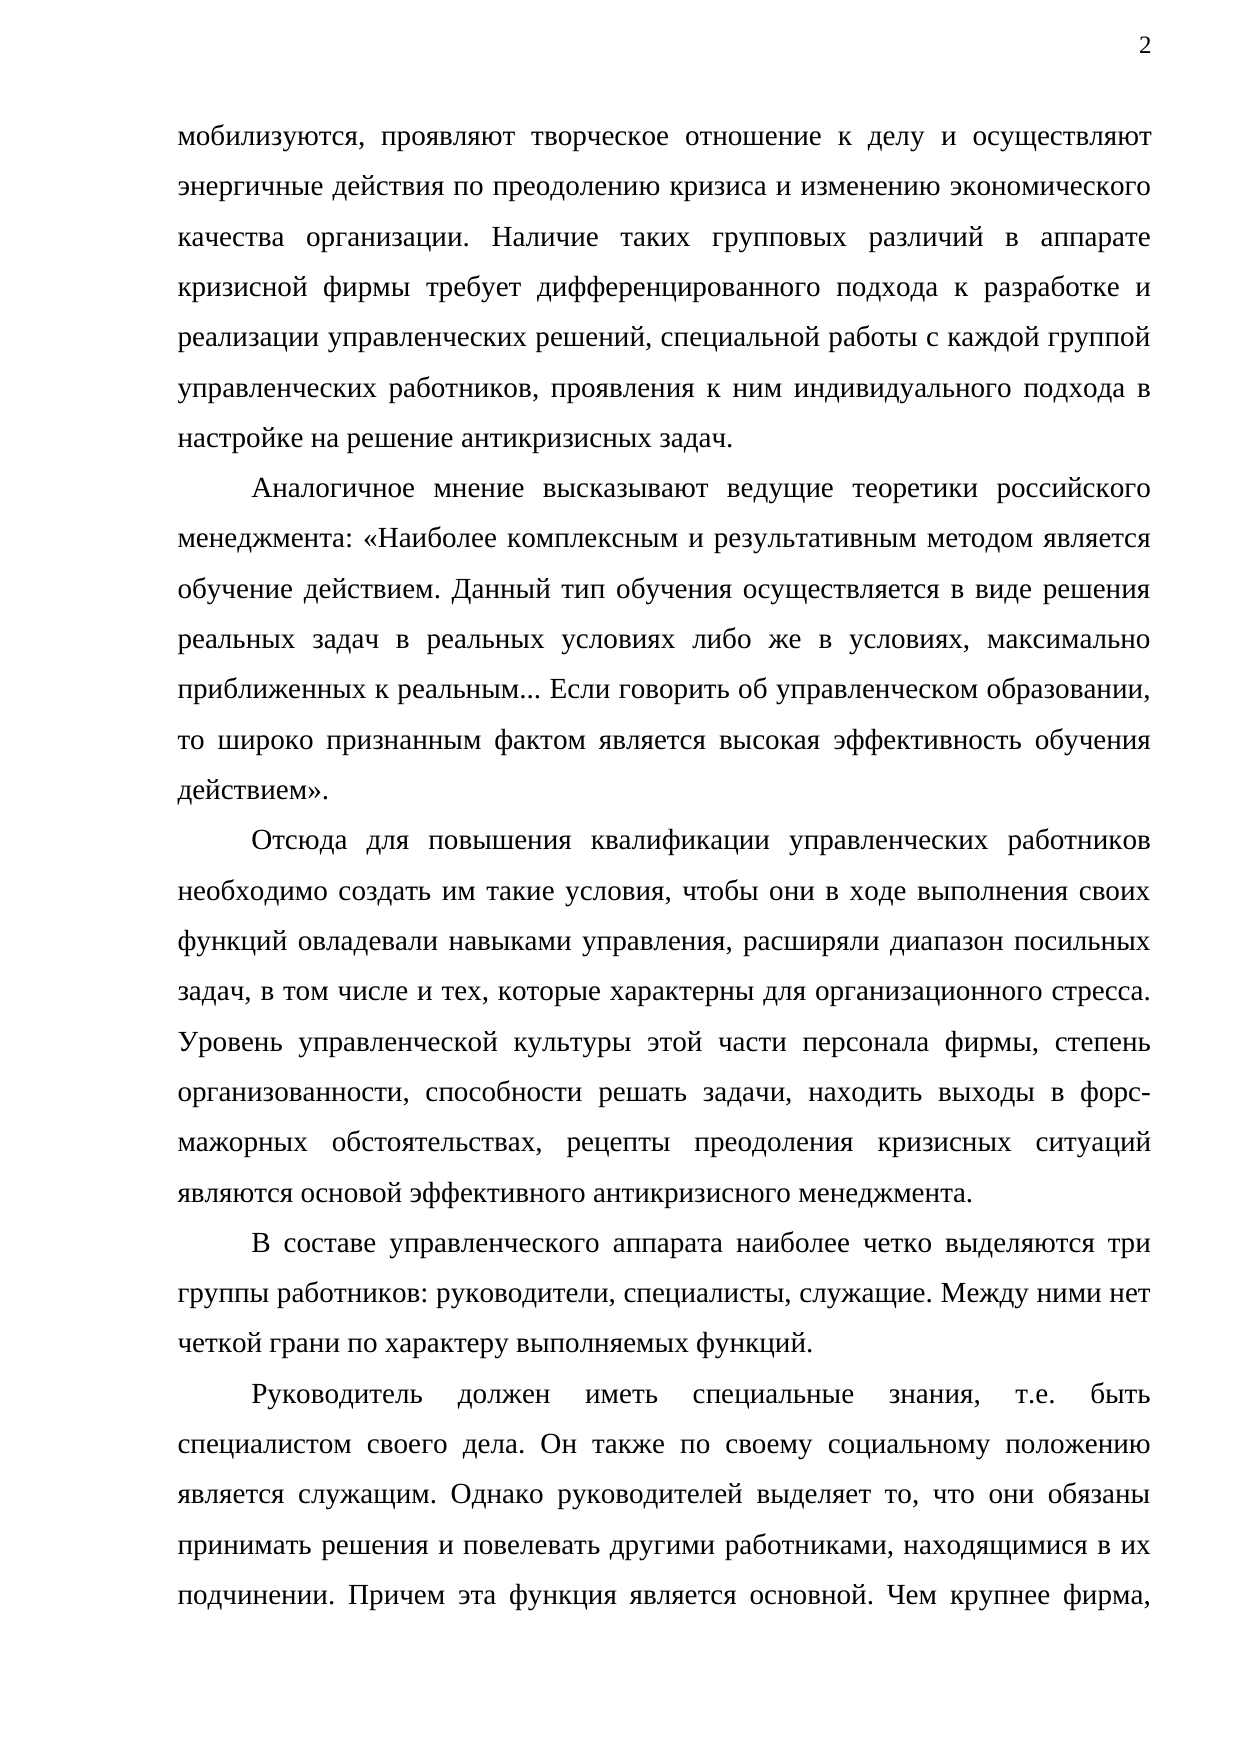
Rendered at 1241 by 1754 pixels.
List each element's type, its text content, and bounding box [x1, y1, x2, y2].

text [177, 118, 1152, 453]
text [177, 1376, 1152, 1611]
text В составе управленческого аппарата наиболее четко выделяются три группы работников: руководители, специалисты, служащие. Между ними нет четкой грани по характеру выполняемых функций. [177, 1225, 1152, 1359]
text Аналогичное мнение высказывают ведущие теоретики российского менеджмента: «Наиболее комплексным и результативным методом является обучение действием. Данный тип обучения осуществляется в виде решения реальных задач в реальных условиях либо же в условиях, максимально приближенных к реальным... Если говорить об управленческом образовании, то широко признанным фактом является высокая эффективность обучения действием». [177, 470, 1152, 806]
text Отсюда для повышения квалификации управленческих работников необходимо создать им такие условия, чтобы они в ходе выполнения своих функций овладевали навыками управления, расширяли диапазон посильных задач, в том числе и тех, которые характерны для организационного стресса. Уровень управленческой культуры этой части персонала фирмы, степень организованности, способности решать задачи, находить выходы в форс-мажорных обстоятельствах, рецепты преодоления кризисных ситуаций являются основой эффективного антикризисного менеджмента. [177, 822, 1152, 1208]
